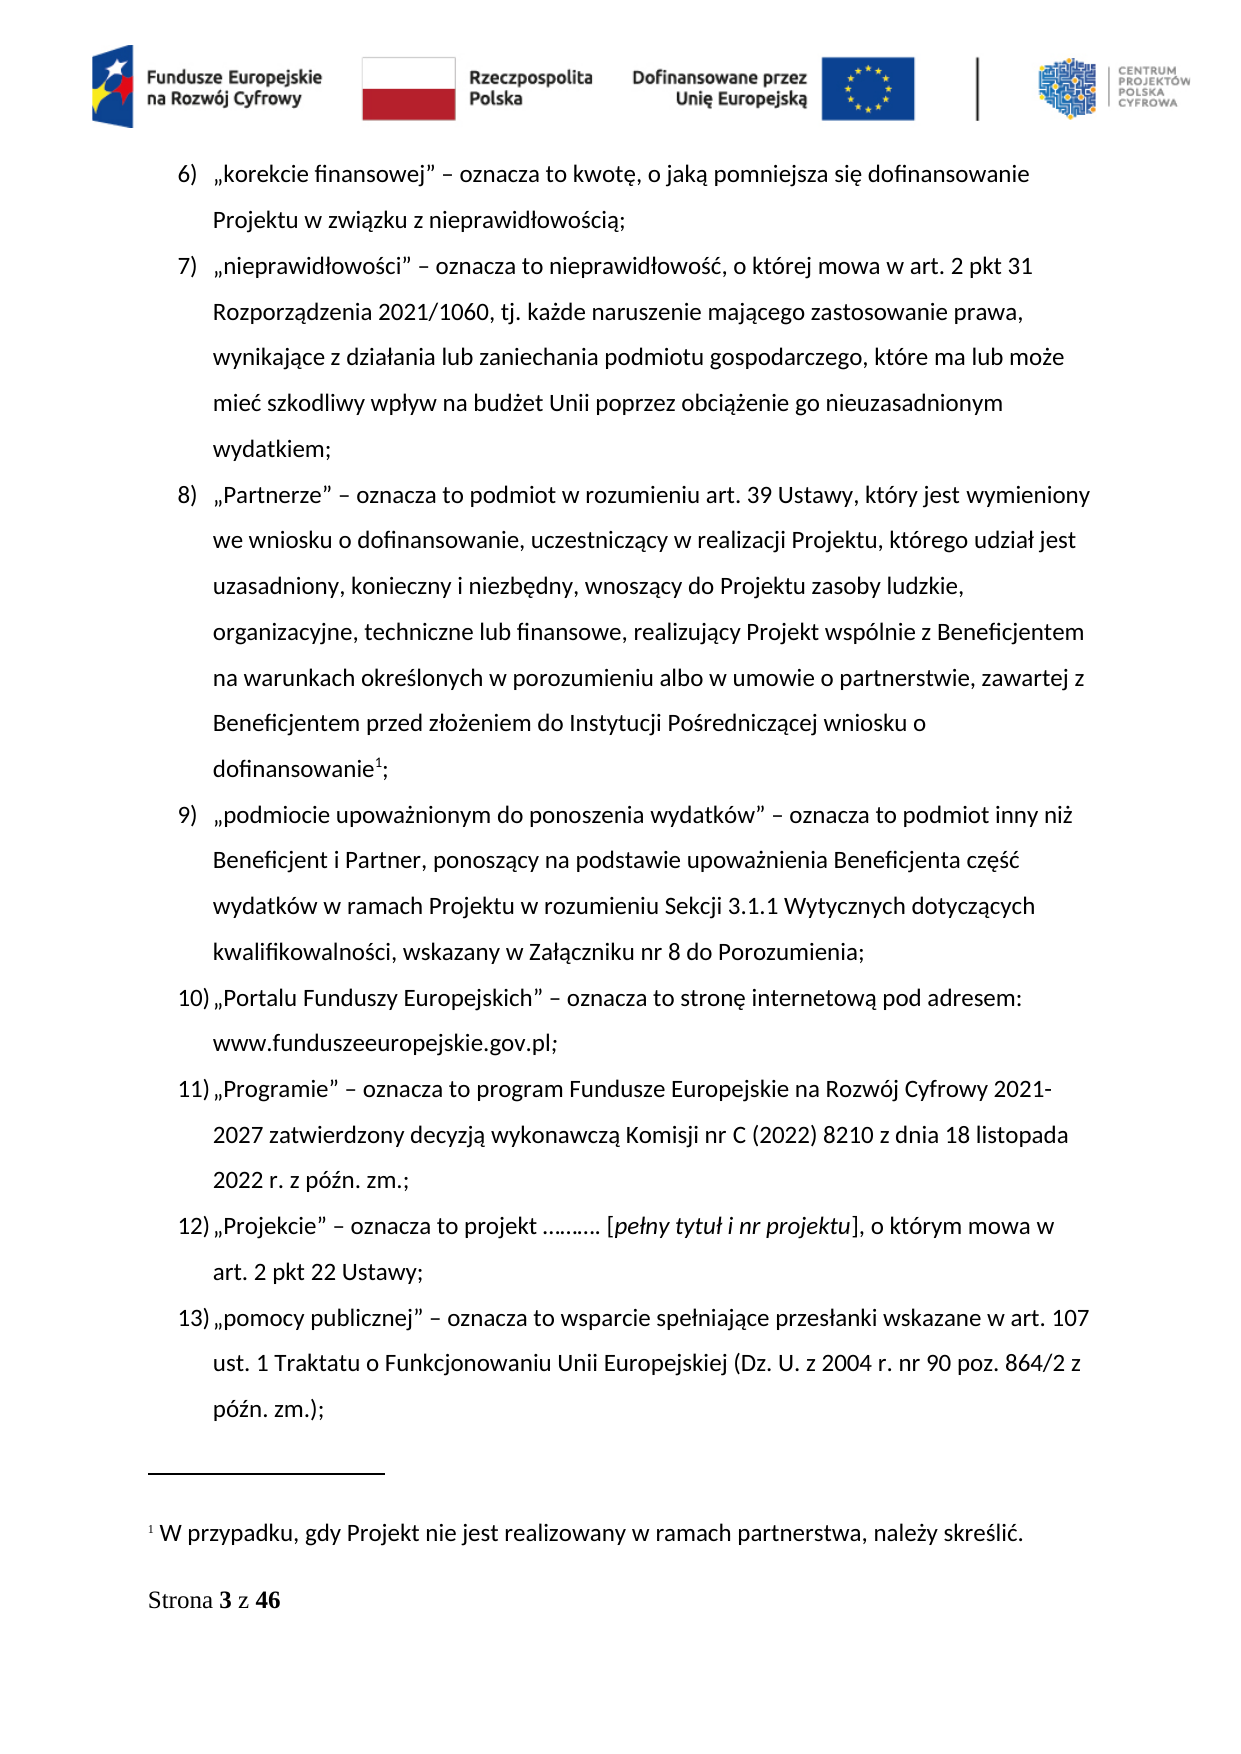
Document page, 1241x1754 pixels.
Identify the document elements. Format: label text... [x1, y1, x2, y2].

list „Programie” – oznacza to program Fundusze Europejskie na Rozwój Cyfrowy 2021-2027 zatwierdzony decyzją wykonawczą Komisji nr C (2022) 8210 z dnia 18 listopada 2022 r. z późn. zm.; [177, 1073, 1093, 1195]
list „nieprawidłowości” – oznacza to nieprawidłowość, o której mowa w art. 2 pkt 31 Rozporządzenia 2021/1060, tj. każde naruszenie mającego zastosowanie prawa, wynikające z działania lub zaniechania podmiotu gospodarczego, które ma lub może mieć szkodliwy wpływ na budżet Unii poprzez obciążenie go nieuzasadnionym wydatkiem; [177, 250, 1093, 463]
picture [92, 45, 1191, 128]
list „pomocy publicznej” – oznacza to wsparcie spełniające przesłanki wskazane w art. 107 ust. 1 Traktatu o Funkcjonowaniu Unii Europejskiej (Dz. U. z 2004 r. nr 90 poz. 864/2 z późn. zm.); [177, 1302, 1093, 1424]
list „korekcie finansowej” – oznacza to kwotę, o jaką pomniejsza się dofinansowanie Projektu w związku z nieprawidłowością; [177, 159, 1093, 235]
list „Partnerze” – oznacza to podmiot w rozumieniu art. 39 Ustawy, który jest wymieniony we wniosku o dofinansowanie, uczestniczący w realizacji Projektu, którego udział jest uzasadniony, konieczny i niezbędny, wnoszący do Projektu zasoby ludzkie, organizacyjne, techniczne lub finansowe, realizujący Projekt wspólnie z Beneficjentem na warunkach określonych w porozumieniu albo w umowie o partnerstwie, zawartej z Beneficjentem przed złożeniem do Instytucji Pośredniczącej wniosku o dofinansowanie; [177, 479, 1093, 784]
list „Projekcie” – oznacza to projekt ………. [pełny tytuł i nr projektu], o którym mowa w art. 2 pkt 22 Ustawy; [177, 1210, 1093, 1287]
list „Portalu Funduszy Europejskich” – oznacza to stronę internetową pod adresem: www.funduszeeuropejskie.gov.pl; [177, 982, 1093, 1058]
list „podmiocie upoważnionym do ponoszenia wydatków” – oznacza to podmiot inny niż Beneficjent i Partner, ponoszący na podstawie upoważnienia Beneficjenta część wydatków w ramach Projektu w rozumieniu Sekcji 3.1.1 Wytycznych dotyczących kwalifikowalności, wskazany w Załączniku nr 8 do Porozumienia; [177, 799, 1093, 967]
